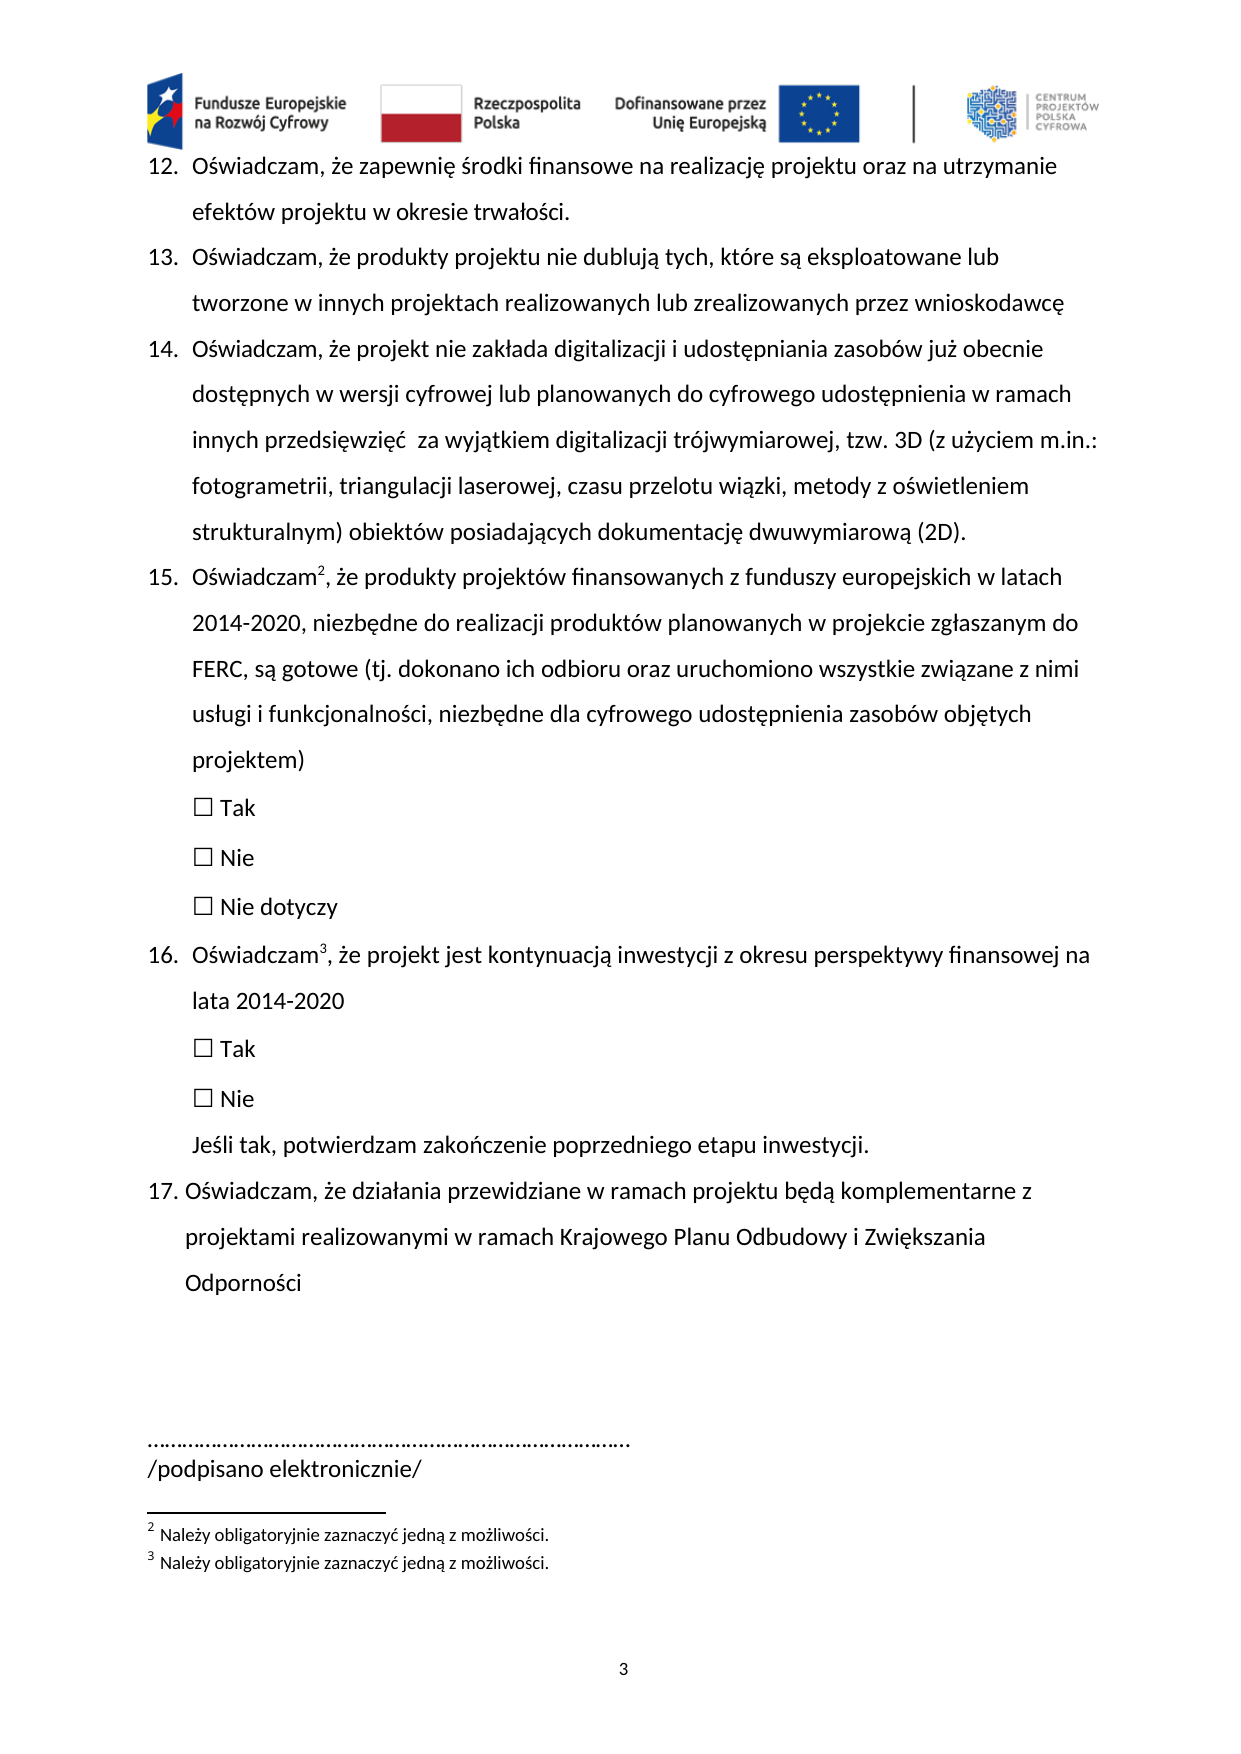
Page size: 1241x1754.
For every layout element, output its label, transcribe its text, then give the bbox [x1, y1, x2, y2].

list Oświadczam, że zapewnię środki finansowe na realizację projektu oraz na utrzymanie efektów projektu w okresie trwałości. [147, 150, 1099, 226]
picture [147, 73, 1099, 150]
list Oświadczam, że projekt nie zakłada digitalizacji i udostępniania zasobów już obecnie dostępnych w wersji cyfrowej lub planowanych do cyfrowego udostępnienia w ramach innych przedsięwzięć za wyjątkiem digitalizacji trójwymiarowej, tzw. 3D (z użyciem m.in.: fotogrametrii, triangulacji laserowej, czasu przelotu wiązki, metody z oświetleniem strukturalnym) obiektów posiadających dokumentację dwuwymiarową (2D). [147, 333, 1099, 546]
list Oświadczam, że produkty projektu nie dublują tych, które są eksploatowane lub tworzone w innych projektach realizowanych lub zrealizowanych przez wnioskodawcę [147, 241, 1099, 318]
list Oświadczam, że produkty projektów finansowanych z funduszy europejskich w latach 2014-2020, niezbędne do realizacji produktów planowanych w projekcie zgłaszanym do FERC, są gotowe (tj. dokonano ich odbioru oraz uruchomiono wszystkie związane z nimi usługi i funkcjonalności, niezbędne dla cyfrowego udostępnienia zasobów objętych projektem) Tak Nie Nie dotyczy [147, 561, 1099, 923]
text ………………………………………………………………………… [147, 1423, 1099, 1453]
text /podpisano elektronicznie/ [147, 1453, 1099, 1484]
list Oświadczam, że projekt jest kontynuacją inwestycji z okresu perspektywy finansowej na lata 2014-2020 [147, 940, 1099, 1016]
list Oświadczam, że działania przewidziane w ramach projektu będą komplementarne z projektami realizowanymi w ramach Krajowego Planu Odbudowy i Zwiększania Odporności [147, 1175, 1099, 1297]
text Tak Nie Jeśli tak, potwierdzam zakończenie poprzedniego etapu inwestycji. [192, 1031, 1099, 1160]
